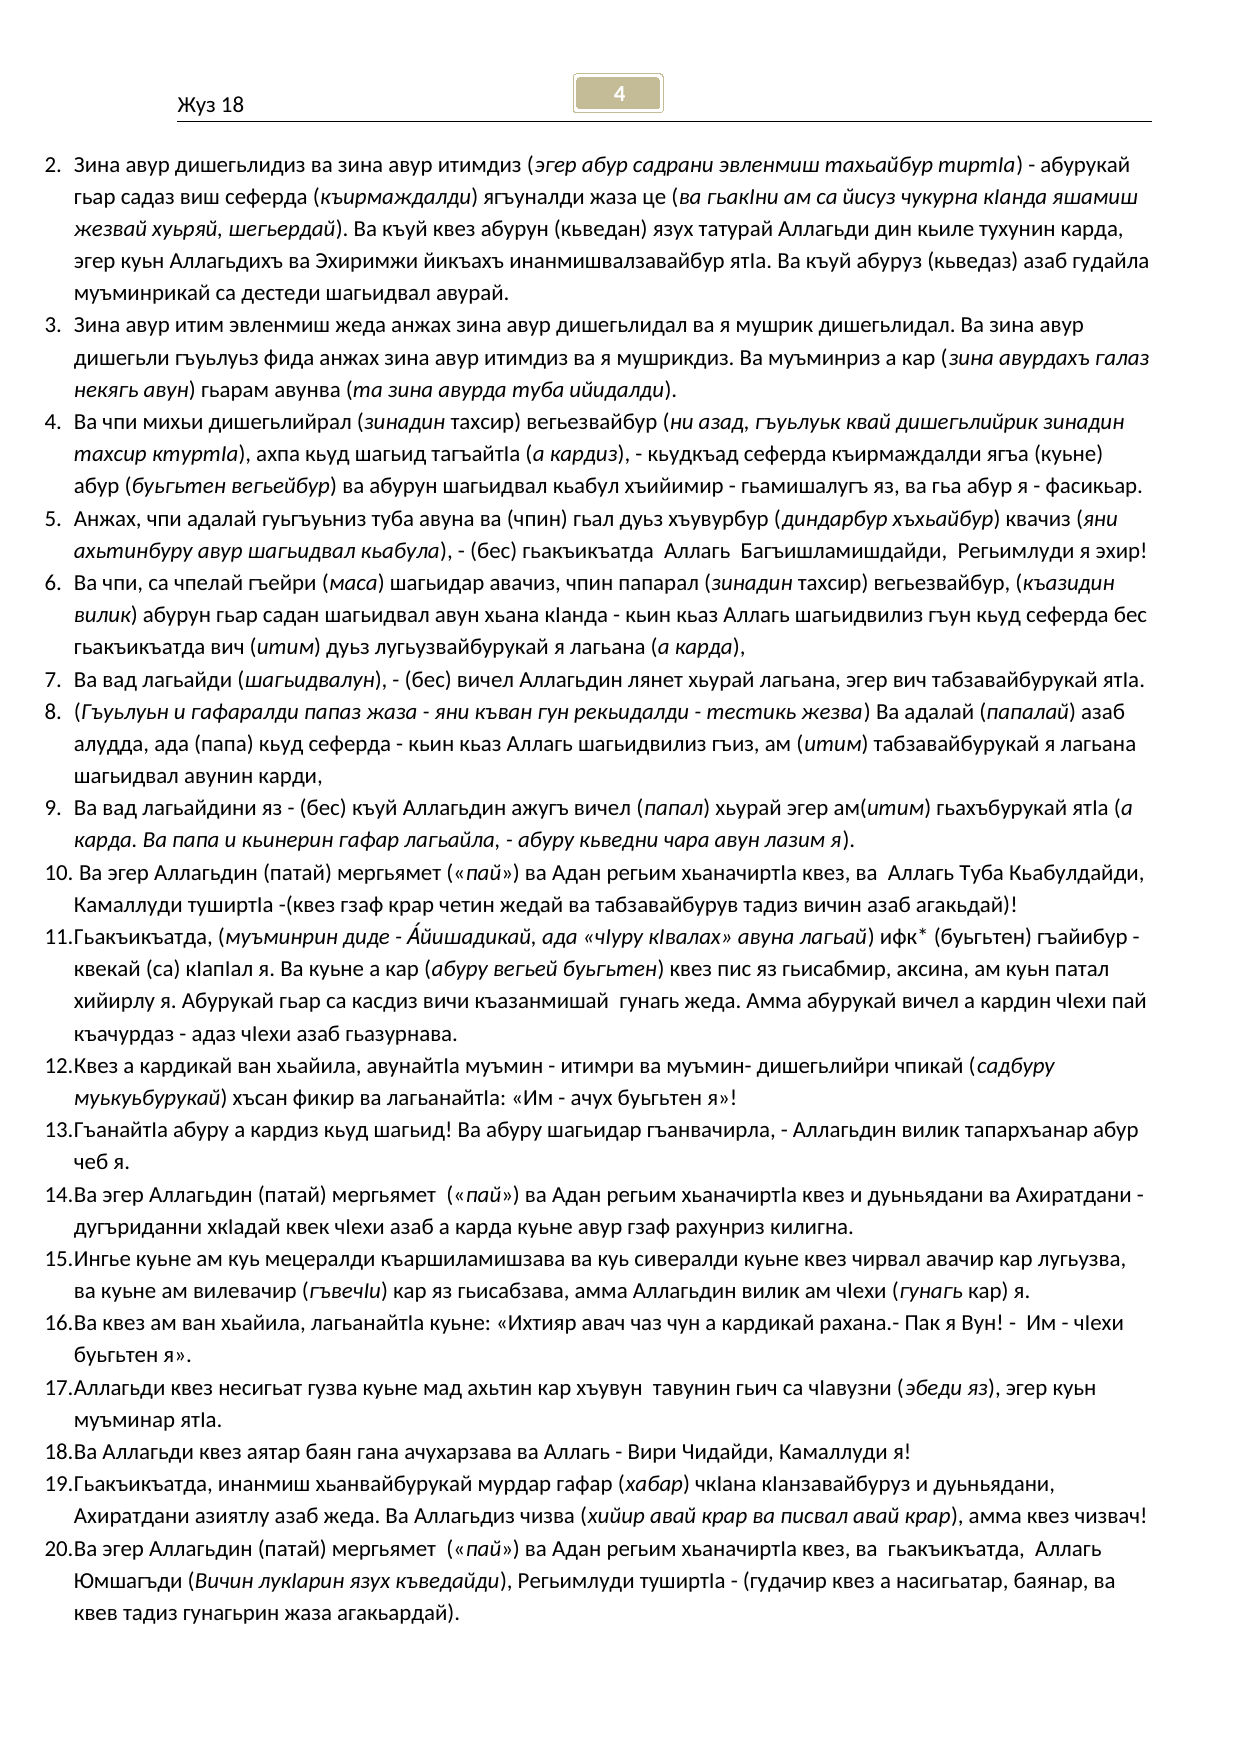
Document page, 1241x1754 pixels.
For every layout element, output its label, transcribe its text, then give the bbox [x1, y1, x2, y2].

list Ва эгер Аллагьдин (патай) мергьямет («пай») ва Адан регьим хьаначиртIа квез, ва гьакъикъатда, Аллагь Юмшагъди (Вичин лукIарин язух къведайди), Регьимлуди туширтIа - (гудачир квез а насигьатар, баянар, ва квев тадиз гунагьрин жаза агакьардай). [44, 1534, 1152, 1626]
list Ва чпи, са чпелай гъейри (маса) шагьидар авачиз, чпин папарал (зинадин тахсир) вегьезвайбур, (къазидин вилик) абурун гьар садан шагьидвал авун хьана кIанда - кьин кьаз Аллагь шагьидвилиз гъун кьуд сеферда бес гьакъикъатда вич (итим) дуьз лугьузвайбурукай я лагьана (а карда), [44, 568, 1152, 661]
list ГъанайтIа абуру а кардиз кьуд шагьид! Ва абуру шагьидар гъанвачирла, - Аллагьдин вилик тапархъанар абур чеб я. [44, 1115, 1152, 1176]
list Ва Аллагьди квез аятар баян гана ачухарзава ва Аллагь - Вири Чидайди, Камаллуди я! [44, 1437, 1152, 1465]
list Ва эгер Аллагьдин (патай) мергьямет («пай») ва Адан регьим хьаначиртIа квез и дуьньядани ва Ахиратдани -дугъриданни хкIадай квек чIехи азаб а карда куьне авур гзаф рахунриз килигна. [44, 1180, 1152, 1240]
list Анжах, чпи адалай гуьгъуьниз туба авуна ва (чпин) гьал дуьз хъувурбур (диндарбур хъхьайбур) квачиз (яни ахьтинбуру авур шагьидвал кьабула), - (бес) гьакъикъатда Аллагь Багъишламишдайди, Регьимлуди я эхир! [44, 504, 1211, 564]
list Аллагьди квез несигьат гузва куьне мад ахьтин кар хъувун тавунин гьич са чIавузни (эбеди яз), эгер куьн муъминар ятIа. [44, 1373, 1152, 1433]
list (Гъуьлуьн и гафаралди папаз жаза - яни къван гун рекьидалди - тестикь жезва) Ва адалай (папалай) азаб алудда, ада (папа) кьуд сеферда - кьин кьаз Аллагь шагьидвилиз гъиз, ам (итим) табзавайбурукай я лагьана шагьидвал авунин карди, [44, 697, 1152, 789]
list Ва квез ам ван хьайила, лагьанайтIа куьне: «Ихтияр авач чаз чун а кардикай рахана.- Пак я Вун! - Им - чIехи буьгьтен я». [44, 1308, 1152, 1369]
list Ингье куьне ам куь мецералди къаршиламишзава ва куь сивералди куьне квез чирвал авачир кар лугьузва, ва куьне ам вилевачир (гъвечIи) кар яз гьисабзава, амма Аллагьдин вилик ам чIехи (гунагь кар) я. [44, 1244, 1152, 1304]
list Гьакъикъатда, (муъминрин диде - А́йишадикай, ада «чIуру кIвалах» авуна лагьай) ифк* (буьгьтен) гъайибур - квекай (са) кIапIал я. Ва куьне а кар (абуру вегьей буьгьтен) квез пис яз гьисабмир, аксина, ам куьн патал хийирлу я. Абурукай гьар са касдиз вичи къазанмишай гунагь жеда. Амма абурукай вичел а кардин чIехи пай къачурдаз - адаз чIехи азаб гьазурнава. [44, 922, 1152, 1047]
list Ва чпи михьи дишегьлийрал (зинадин тахсир) вегьезвайбур (ни азад, гъуьлуьк квай дишегьлийрик зинадин тахсир ктуртIа), ахпа кьуд шагьид тагъайтIа (а кардиз), - кьудкъад сеферда къирмаждалди ягъа (куьне) абур (буьгьтен вегьейбур) ва абурун шагьидвал кьабул хъийимир - гьамишалугъ яз, ва гьа абур я - фасикьар. [44, 407, 1152, 499]
list Гьакъикъатда, инанмиш хьанвайбурукай мурдар гафар (хабар) чкIана кIанзавайбуруз и дуьньядани, Ахиратдани азиятлу азаб жеда. Ва Аллагьдиз чизва (хийир авай крар ва писвал авай крар), амма квез чизвач! [44, 1469, 1152, 1529]
list Зина авур дишегьлидиз ва зина авур итимдиз (эгер абур садрани эвленмиш тахьайбур тиртIа) - абурукай гьар садаз виш сеферда (къирмаждалди) ягъуналди жаза це (ва гьакIни ам са йисуз чукурна кIанда яшамиш жезвай хуьряй, шегьердай). Ва къуй квез абурун (кьведан) язух татурай Аллагьди дин кьиле тухунин карда, эгер куьн Аллагьдихъ ва Эхиримжи йикъахъ инанмишвалзавайбур ятIа. Ва къуй абуруз (кьведаз) азаб гудайла муъминрикай са дестеди шагьидвал авурай. [44, 150, 1152, 306]
list Ва эгер Аллагьдин (патай) мергьямет («пай») ва Адан регьим хьаначиртIа квез, ва Аллагь Туба Кьабулдайди, Камаллуди туширтIа -(квез гзаф крар четин жедай ва табзавайбурув тадиз вичин азаб агакьдай)! [44, 858, 1152, 918]
list Зина авур итим эвленмиш жеда анжах зина авур дишегьлидал ва я мушрик дишегьлидал. Ва зина авур дишегьли гъуьлуьз фида анжах зина авур итимдиз ва я мушрикдиз. Ва муъминриз а кар (зина авурдахъ галаз некягь авун) гьарам авунва (та зина авурда туба ийидалди). [44, 311, 1152, 403]
list Ва вад лагьайдини яз - (бес) къуй Аллагьдин ажугъ вичел (папал) хьурай эгер ам(итим) гьахъбурукай ятIа (а карда. Ва папа и кьинерин гафар лагьайла, - абуру кьведни чара авун лазим я). [44, 793, 1152, 854]
list Ва вад лагьайди (шагьидвалун), - (бес) вичел Аллагьдин лянет хьурай лагьана, эгер вич табзавайбурукай ятIа. [44, 665, 1152, 693]
list Квез а кардикай ван хьайила, авунайтIа муъмин - итимри ва муъмин- дишегьлийри чпикай (садбуру муькуьбурукай) хъсан фикир ва лагьанайтIа: «Им - ачух буьгьтен я»! [44, 1051, 1152, 1111]
